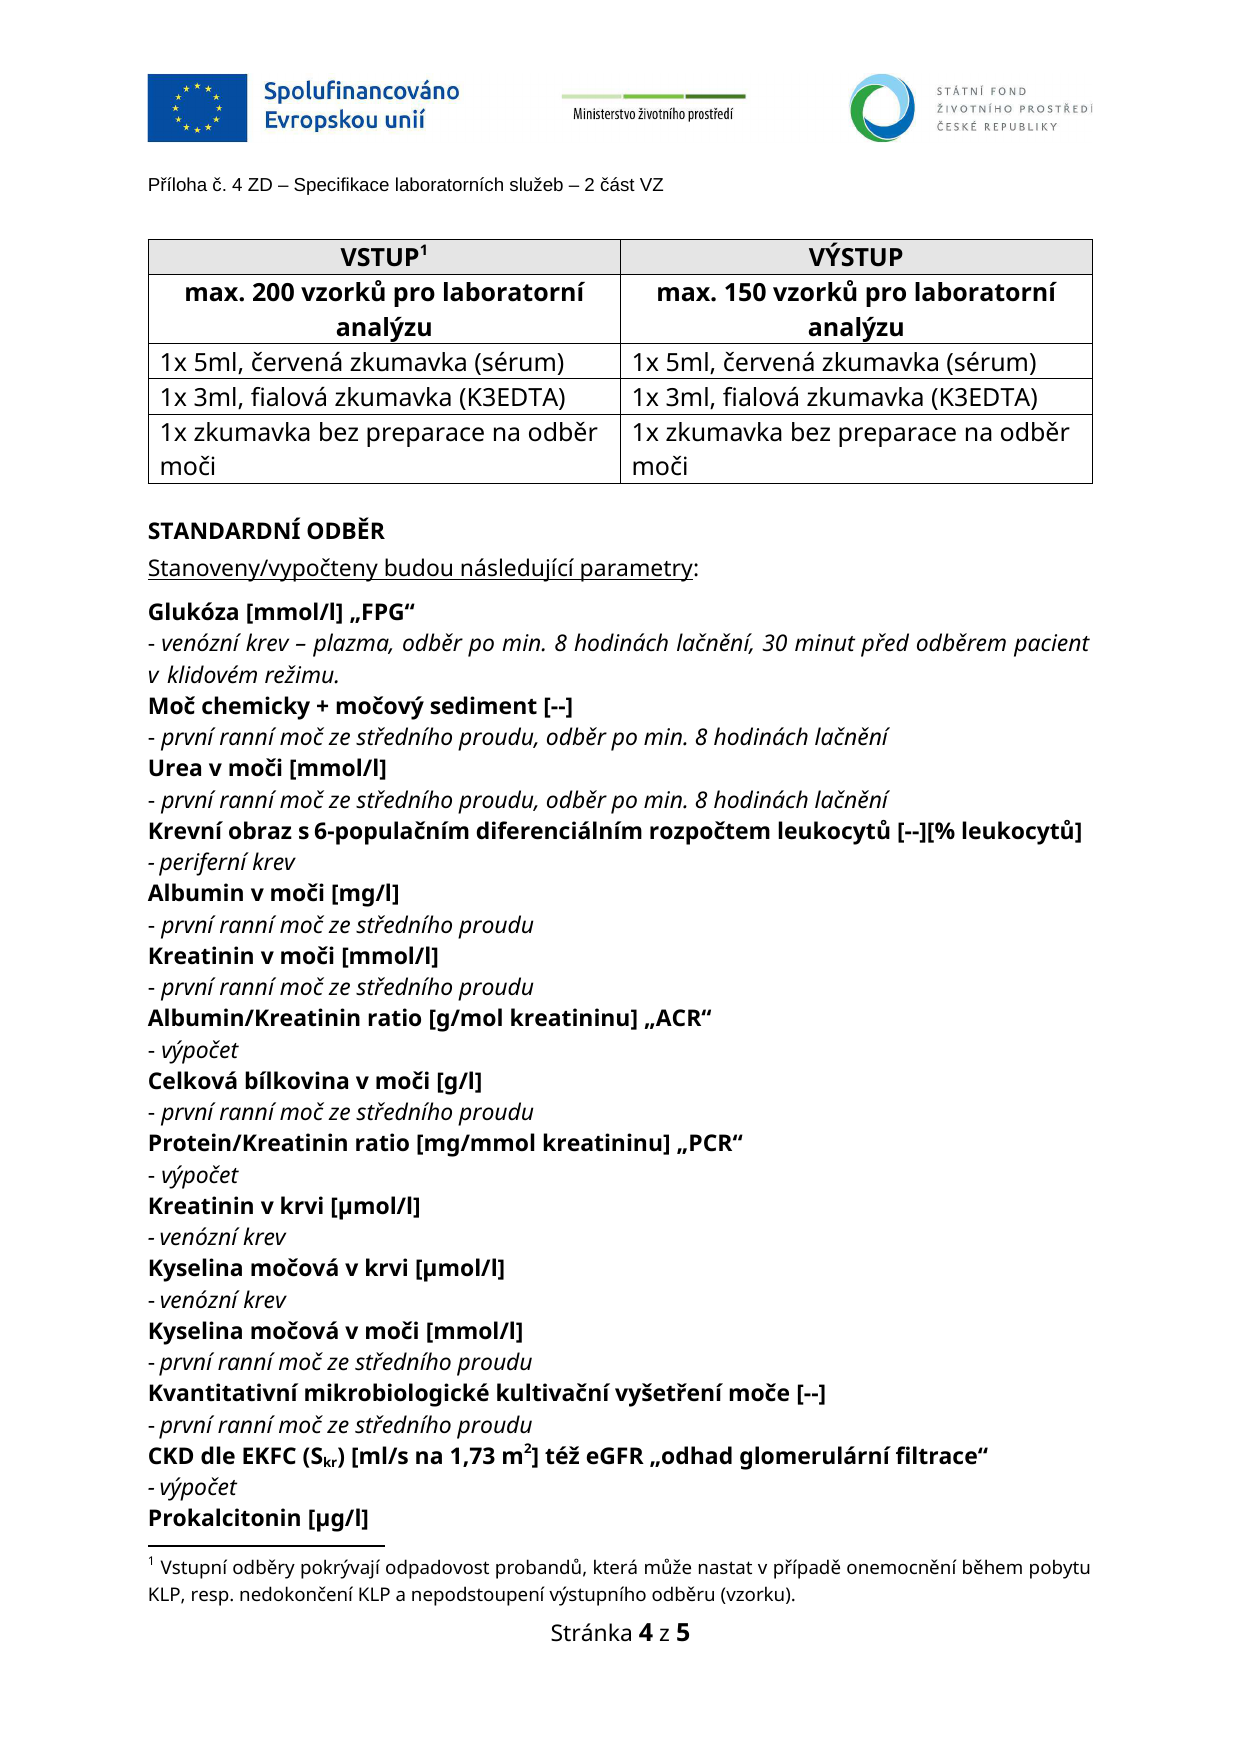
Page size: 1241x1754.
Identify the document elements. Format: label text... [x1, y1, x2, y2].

text Prokalcitonin [µg/l] [148, 1502, 1093, 1534]
text Albumin v moči [mg/l] [148, 877, 1093, 909]
text - první ranní moč ze středního proudu, odběr po min. 8 hodinách lačnění [148, 784, 1093, 815]
text - venózní krev [148, 1284, 1093, 1315]
text - výpočet [148, 1471, 1093, 1502]
text Albumin/Kreatinin ratio [g/mol kreatininu] „ACR“ [148, 1002, 1093, 1034]
text Stanoveny/vypočteny budou následující parametry: [148, 552, 1093, 584]
table_cell 1x zkumavka bez preparace na odběr moči [621, 415, 1092, 483]
text Glukóza [mmol/l] „FPG“ [148, 596, 1093, 627]
table_cell 1x 5ml, červená zkumavka (sérum) [621, 344, 1092, 378]
text Kyselina močová v krvi [µmol/l] [148, 1252, 1093, 1284]
text CKD dle EKFC (Skr) [ml/s na 1,73 m2] též eGFR „odhad glomerulární filtrace“ [148, 1440, 1093, 1471]
text - výpočet [148, 1159, 1093, 1190]
table_cell max. 200 vzorků pro laboratorní analýzu [149, 275, 620, 343]
text - první ranní moč ze středního proudu [148, 971, 1093, 1002]
text STANDARDNÍ ODBĚR [148, 515, 1093, 546]
text Kreatinin v krvi [µmol/l] [148, 1190, 1093, 1221]
text - první ranní moč ze středního proudu [148, 1409, 1093, 1440]
text Moč chemicky + močový sediment [--] [148, 690, 1093, 721]
table_cell 1x 5ml, červená zkumavka (sérum) [149, 344, 620, 378]
text - první ranní moč ze středního proudu [148, 1096, 1093, 1127]
table_cell 1x zkumavka bez preparace na odběr moči [149, 415, 620, 483]
text Kyselina močová v moči [mmol/l] [148, 1315, 1093, 1346]
text Kreatinin v moči [mmol/l] [148, 940, 1093, 971]
text - periferní krev [148, 846, 1093, 877]
table_cell 1x 3ml, fialová zkumavka (K3EDTA) [149, 379, 620, 413]
text Protein/Kreatinin ratio [mg/mmol kreatininu] „PCR“ [148, 1127, 1093, 1159]
table_cell max. 150 vzorků pro laboratorní analýzu [621, 275, 1092, 343]
text - venózní krev [148, 1221, 1093, 1252]
text - první ranní moč ze středního proudu, odběr po min. 8 hodinách lačnění [148, 721, 1093, 752]
table_cell 1x 3ml, fialová zkumavka (K3EDTA) [621, 379, 1092, 413]
text - první ranní moč ze středního proudu [148, 1346, 1093, 1377]
text - výpočet [148, 1034, 1093, 1065]
text - první ranní moč ze středního proudu [148, 909, 1093, 940]
text Kvantitativní mikrobiologické kultivační vyšetření moče [--] [148, 1377, 1093, 1409]
text Urea v moči [mmol/l] [148, 752, 1093, 784]
text Celková bílkovina v moči [g/l] [148, 1065, 1093, 1096]
text Krevní obraz s 6-populačním diferenciálním rozpočtem leukocytů [--][% leukocytů] [148, 815, 1093, 846]
text - venózní krev – plazma, odběr po min. 8 hodinách lačnění, 30 minut před odběrem pacient v klidovém režimu. [148, 627, 1093, 690]
table_header VÝSTUP [621, 240, 1092, 274]
table_header VSTUP [149, 240, 620, 274]
